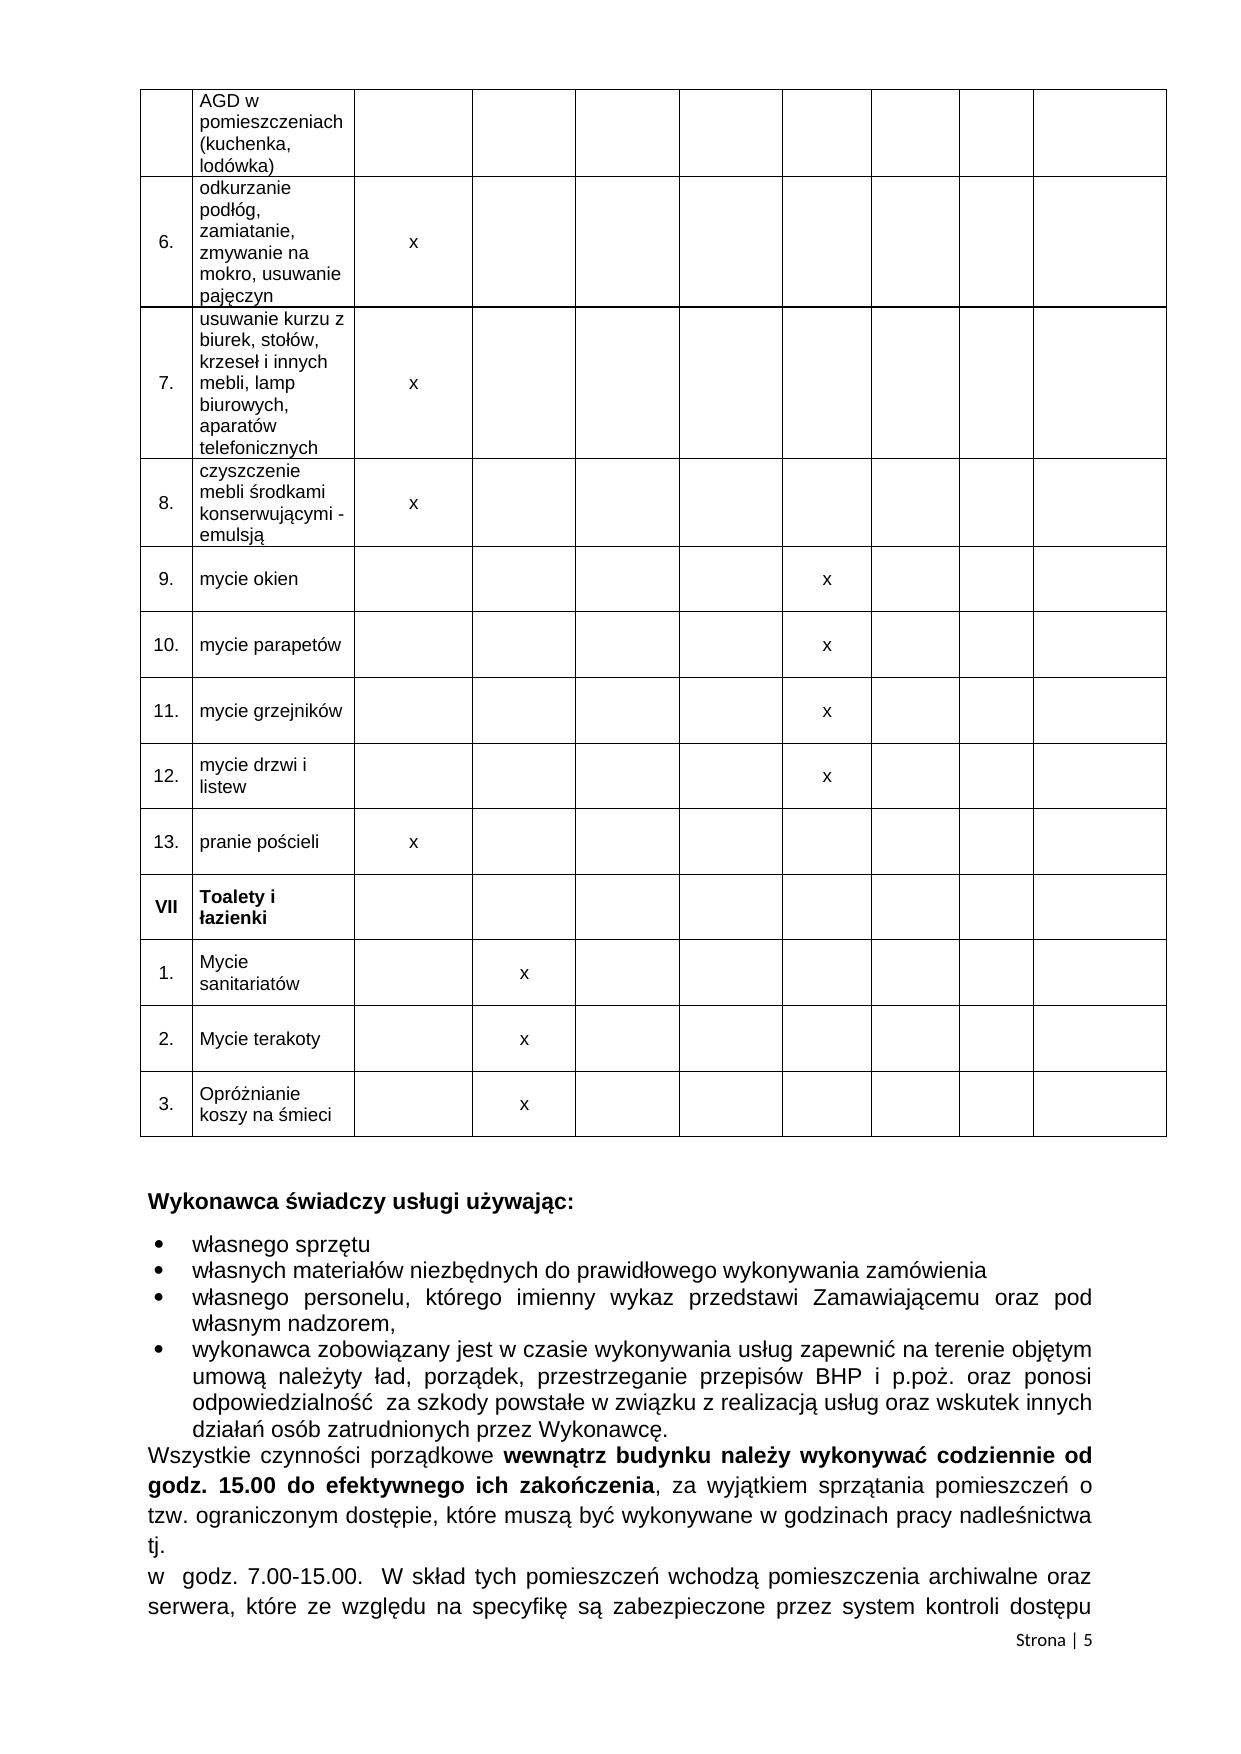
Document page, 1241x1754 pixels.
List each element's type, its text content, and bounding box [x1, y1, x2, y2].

table_cell x [355, 308, 472, 458]
table_cell [960, 612, 1033, 677]
table_cell [355, 1006, 472, 1071]
table_cell [960, 177, 1033, 306]
table_cell czyszczenie mebli środkami konserwującymi - emulsją [193, 459, 354, 546]
table_cell [355, 547, 472, 611]
table_cell [576, 678, 679, 742]
table_cell [872, 1006, 959, 1071]
table_cell [1034, 809, 1166, 874]
table_cell x [783, 612, 871, 677]
table_cell [473, 308, 575, 458]
list własnego personelu, którego imienny wykaz przedstawi Zamawiającemu oraz pod własnym nadzorem, [154, 1284, 1092, 1336]
table_cell x [783, 547, 871, 611]
table_cell 6. [141, 177, 192, 306]
table_cell [872, 809, 959, 874]
table_cell [872, 612, 959, 677]
table_cell mycie okien [193, 547, 354, 611]
table_cell [473, 547, 575, 611]
table_cell [576, 612, 679, 677]
table_cell [783, 940, 871, 1005]
table_cell x [783, 744, 871, 808]
table_cell 12. [141, 744, 192, 808]
table_cell Mycie sanitariatów [193, 940, 354, 1005]
table_cell [960, 547, 1033, 611]
table_cell [576, 547, 679, 611]
table_cell [1034, 1072, 1166, 1136]
table_cell mycie drzwi i listew [193, 744, 354, 808]
table_cell [960, 744, 1033, 808]
table_cell [872, 1072, 959, 1136]
table_cell [680, 678, 782, 742]
table_cell x [473, 1006, 575, 1071]
table_cell [680, 459, 782, 546]
table_cell x [355, 177, 472, 306]
table_cell [1034, 875, 1166, 939]
table_cell [355, 1072, 472, 1136]
table_cell [1034, 1006, 1166, 1071]
table_cell [783, 1072, 871, 1136]
table_cell [473, 177, 575, 306]
table_cell odkurzanie podłóg, zamiatanie, zmywanie na mokro, usuwanie pajęczyn [193, 177, 354, 306]
table_cell [576, 1006, 679, 1071]
table_cell [355, 612, 472, 677]
table_cell mycie grzejników [193, 678, 354, 742]
table_cell [960, 1072, 1033, 1136]
table_cell [473, 875, 575, 939]
table_cell [680, 308, 782, 458]
table_cell [960, 308, 1033, 458]
table_cell 2. [141, 1006, 192, 1071]
table_cell [783, 875, 871, 939]
table_cell [680, 1072, 782, 1136]
table_cell [576, 940, 679, 1005]
table_cell [473, 459, 575, 546]
table_cell [576, 459, 679, 546]
table_cell 11. [141, 678, 192, 742]
table_cell [872, 308, 959, 458]
table_cell [783, 809, 871, 874]
table_cell 9. [141, 547, 192, 611]
list własnych materiałów niezbędnych do prawidłowego wykonywania zamówienia [154, 1257, 1092, 1284]
table_cell [680, 875, 782, 939]
table_cell [576, 1072, 679, 1136]
table_cell [680, 940, 782, 1005]
table_cell Opróżnianie koszy na śmieci [193, 1072, 354, 1136]
table_cell [680, 612, 782, 677]
table_cell [1034, 177, 1166, 306]
table_cell [680, 1006, 782, 1071]
table_cell [680, 90, 782, 176]
text Wykonawca świadczy usługi używając: [148, 1188, 1092, 1215]
table_cell [473, 809, 575, 874]
table_cell [872, 875, 959, 939]
table_cell 8. [141, 459, 192, 546]
table_cell [680, 809, 782, 874]
table_cell [1034, 90, 1166, 176]
table_cell [1034, 744, 1166, 808]
table_cell [576, 308, 679, 458]
table_cell x [783, 678, 871, 742]
table_cell [576, 177, 679, 306]
table_cell x [355, 459, 472, 546]
table_cell Mycie terakoty [193, 1006, 354, 1071]
table_cell [355, 940, 472, 1005]
table_cell [960, 459, 1033, 546]
table_cell [960, 940, 1033, 1005]
table_cell [680, 177, 782, 306]
table_cell [576, 809, 679, 874]
table_cell 7. [141, 308, 192, 458]
table_cell [1034, 459, 1166, 546]
table_cell x [473, 940, 575, 1005]
table_cell [960, 809, 1033, 874]
table_cell x [355, 90, 472, 176]
table_cell VII [141, 875, 192, 939]
table_cell [872, 177, 959, 306]
table_cell [872, 678, 959, 742]
table_cell 3. [141, 1072, 192, 1136]
table_cell [872, 744, 959, 808]
table_cell x [355, 809, 472, 874]
table_cell [473, 90, 575, 176]
table_cell mycie parapetów [193, 612, 354, 677]
table_cell 5. [141, 90, 192, 176]
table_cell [193, 90, 354, 176]
table_cell [576, 744, 679, 808]
table_cell [872, 459, 959, 546]
table_cell Toalety i łazienki [193, 875, 354, 939]
table_cell [1034, 940, 1166, 1005]
list wykonawca zobowiązany jest w czasie wykonywania usług zapewnić na terenie objętym umową należyty ład, porządek, przestrzeganie przepisów BHP i p.poż. oraz ponosi odpowiedzialność za szkody powstałe w związku z realizacją usług oraz wskutek innych działań osób zatrudnionych przez Wykonawcę. [154, 1336, 1092, 1442]
table_cell [576, 90, 679, 176]
table_cell [872, 940, 959, 1005]
table_cell [960, 1006, 1033, 1071]
table_cell usuwanie kurzu z biurek, stołów, krzeseł i innych mebli, lamp biurowych, aparatów telefonicznych [193, 308, 354, 458]
table_cell [783, 308, 871, 458]
table_cell [783, 459, 871, 546]
table_cell [355, 678, 472, 742]
table_cell 13. [141, 809, 192, 874]
table_cell [872, 547, 959, 611]
table_cell 1. [141, 940, 192, 1005]
table_cell [783, 177, 871, 306]
table_cell [355, 744, 472, 808]
table_cell [680, 744, 782, 808]
table_cell pranie pościeli [193, 809, 354, 874]
table_cell [473, 612, 575, 677]
table_cell [680, 547, 782, 611]
table_cell [473, 744, 575, 808]
table_cell [576, 875, 679, 939]
table_cell [960, 90, 1033, 176]
table_cell [1034, 612, 1166, 677]
table_cell [355, 875, 472, 939]
table_cell [1034, 678, 1166, 742]
table_cell 10. [141, 612, 192, 677]
table_cell [783, 1006, 871, 1071]
table_cell [783, 90, 871, 176]
table_cell x [473, 1072, 575, 1136]
table_cell [960, 678, 1033, 742]
table_cell [960, 875, 1033, 939]
list własnego sprzętu [155, 1231, 1092, 1257]
table_cell [872, 90, 959, 176]
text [148, 1442, 1092, 1619]
table_cell [473, 678, 575, 742]
table_cell [1034, 547, 1166, 611]
table_cell [1034, 308, 1166, 458]
